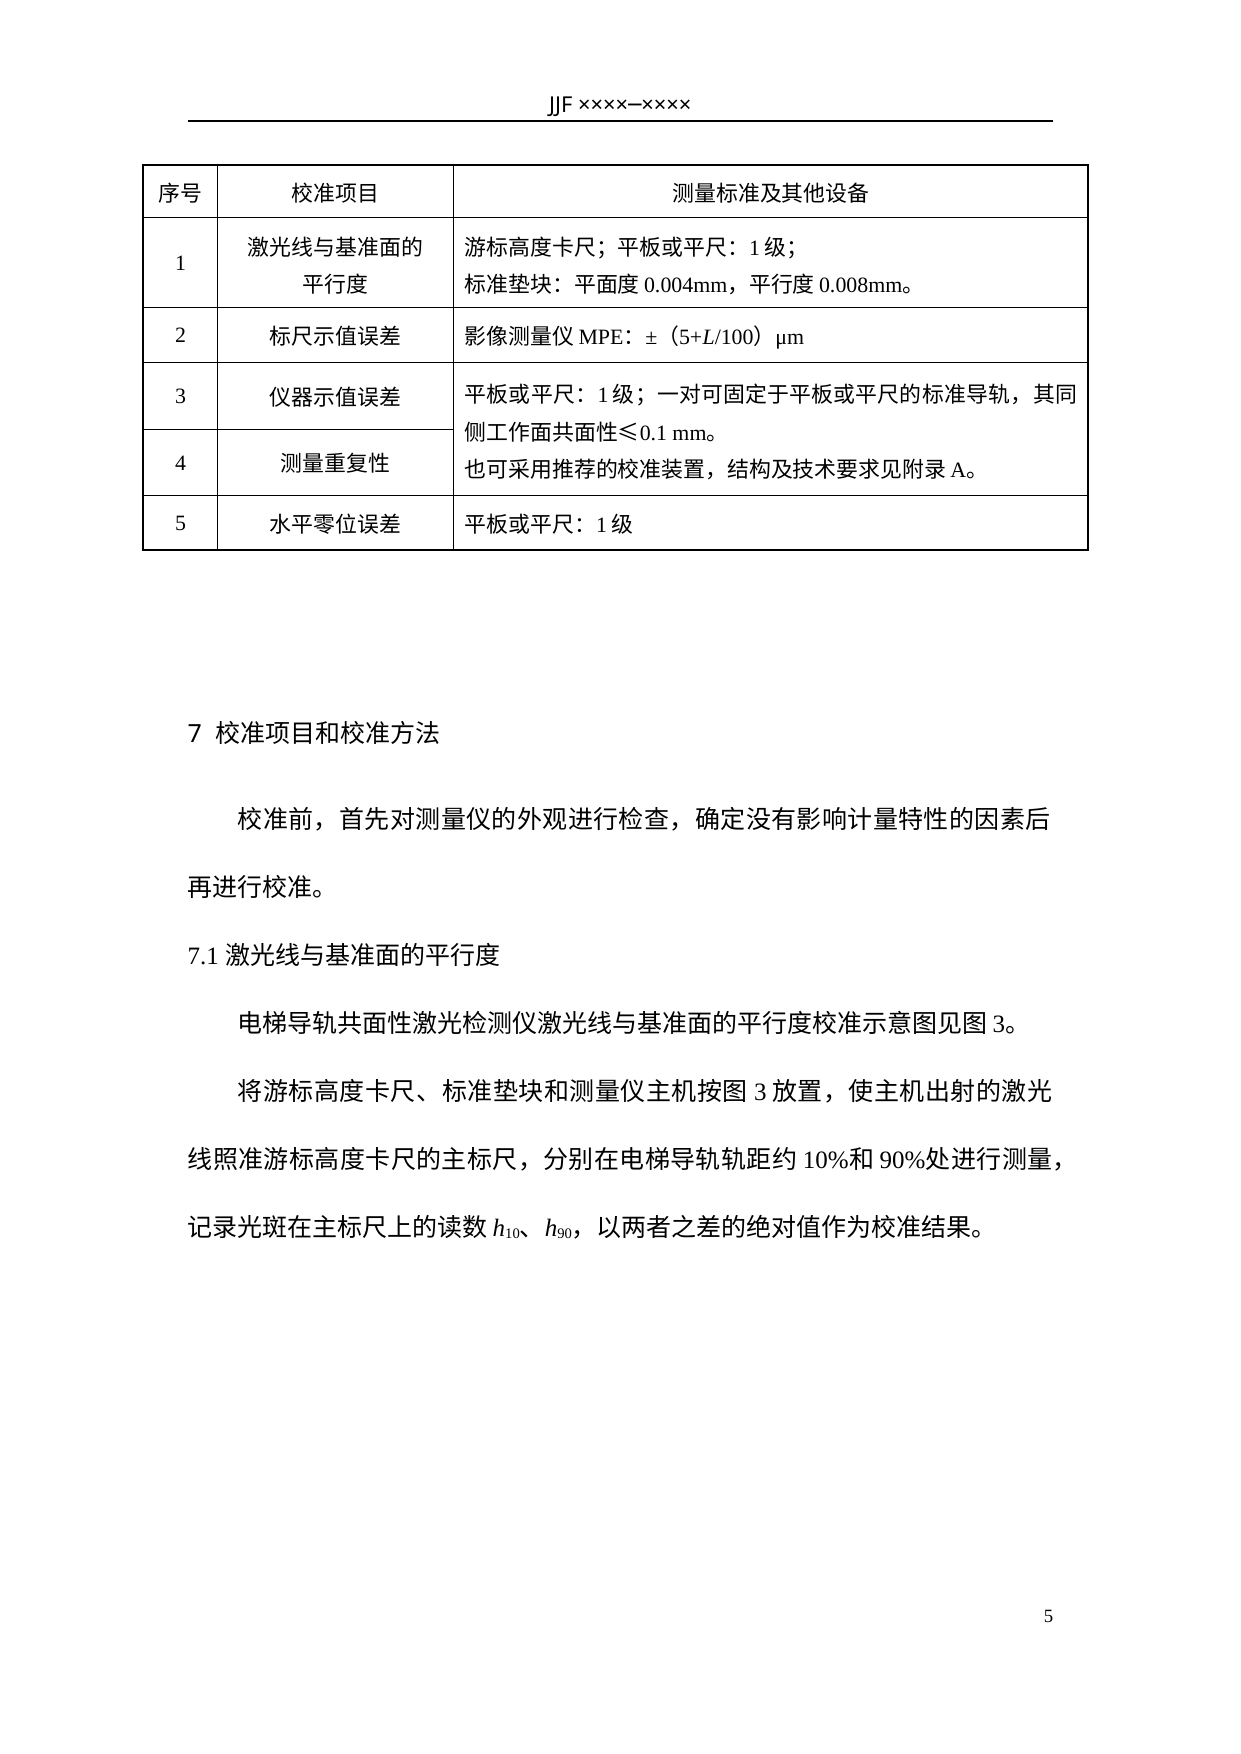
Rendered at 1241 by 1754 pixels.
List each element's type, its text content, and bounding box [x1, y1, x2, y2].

table_cell 影像测量仪MPE：±（5+L/100）μm [454, 308, 1087, 362]
table_cell 2 [144, 308, 217, 362]
table_header 校准项目 [218, 166, 453, 217]
table_cell 测量重复性 [218, 430, 453, 495]
text 电梯导轨共面性激光检测仪激光线与基准面的平行度校准示意图见图3。 [187, 988, 1053, 1056]
table_header 序号 [144, 166, 217, 217]
table_cell 游标高度卡尺；平板或平尺：1级； 标准垫块：平面度0.004mm，平行度0.008mm。 [454, 218, 1087, 307]
table_cell 5 [144, 496, 217, 549]
table_cell 标尺示值误差 [218, 308, 453, 362]
table_cell 4 [144, 430, 217, 495]
table_cell 仪器示值误差 [218, 363, 453, 429]
table_header 测量标准及其他设备 [454, 166, 1087, 217]
table_cell 水平零位误差 [218, 496, 453, 549]
text 校准前，首先对测量仪的外观进行检查，确定没有影响计量特性的因素后再进行校准。 [187, 784, 1053, 920]
table_cell 1 [144, 218, 217, 307]
table_cell 平板或平尺：1级 [454, 496, 1087, 549]
table_cell 激光线与基准面的 平行度 [218, 218, 453, 307]
table_cell 平板或平尺：1级；一对可固定于平板或平尺的标准导轨，其同侧工作面共面性≤0.1 mm。 也可采用推荐的校准装置，结构及技术要求见附录A。 [454, 363, 1087, 495]
text 将游标高度卡尺、标准垫块和测量仪主机按图3放置，使主机出射的激光线照准游标高度卡尺的主标尺，分别在电梯导轨轨距约10%和90%处进行测量，记录光斑在主标尺上的读数h10、h90，以两者之差的绝对值作为校准结果。 [187, 1056, 1053, 1259]
table_cell 3 [144, 363, 217, 429]
text 7 校准项目和校准方法 [187, 698, 1053, 766]
text 7.1 激光线与基准面的平行度 [187, 920, 1053, 988]
